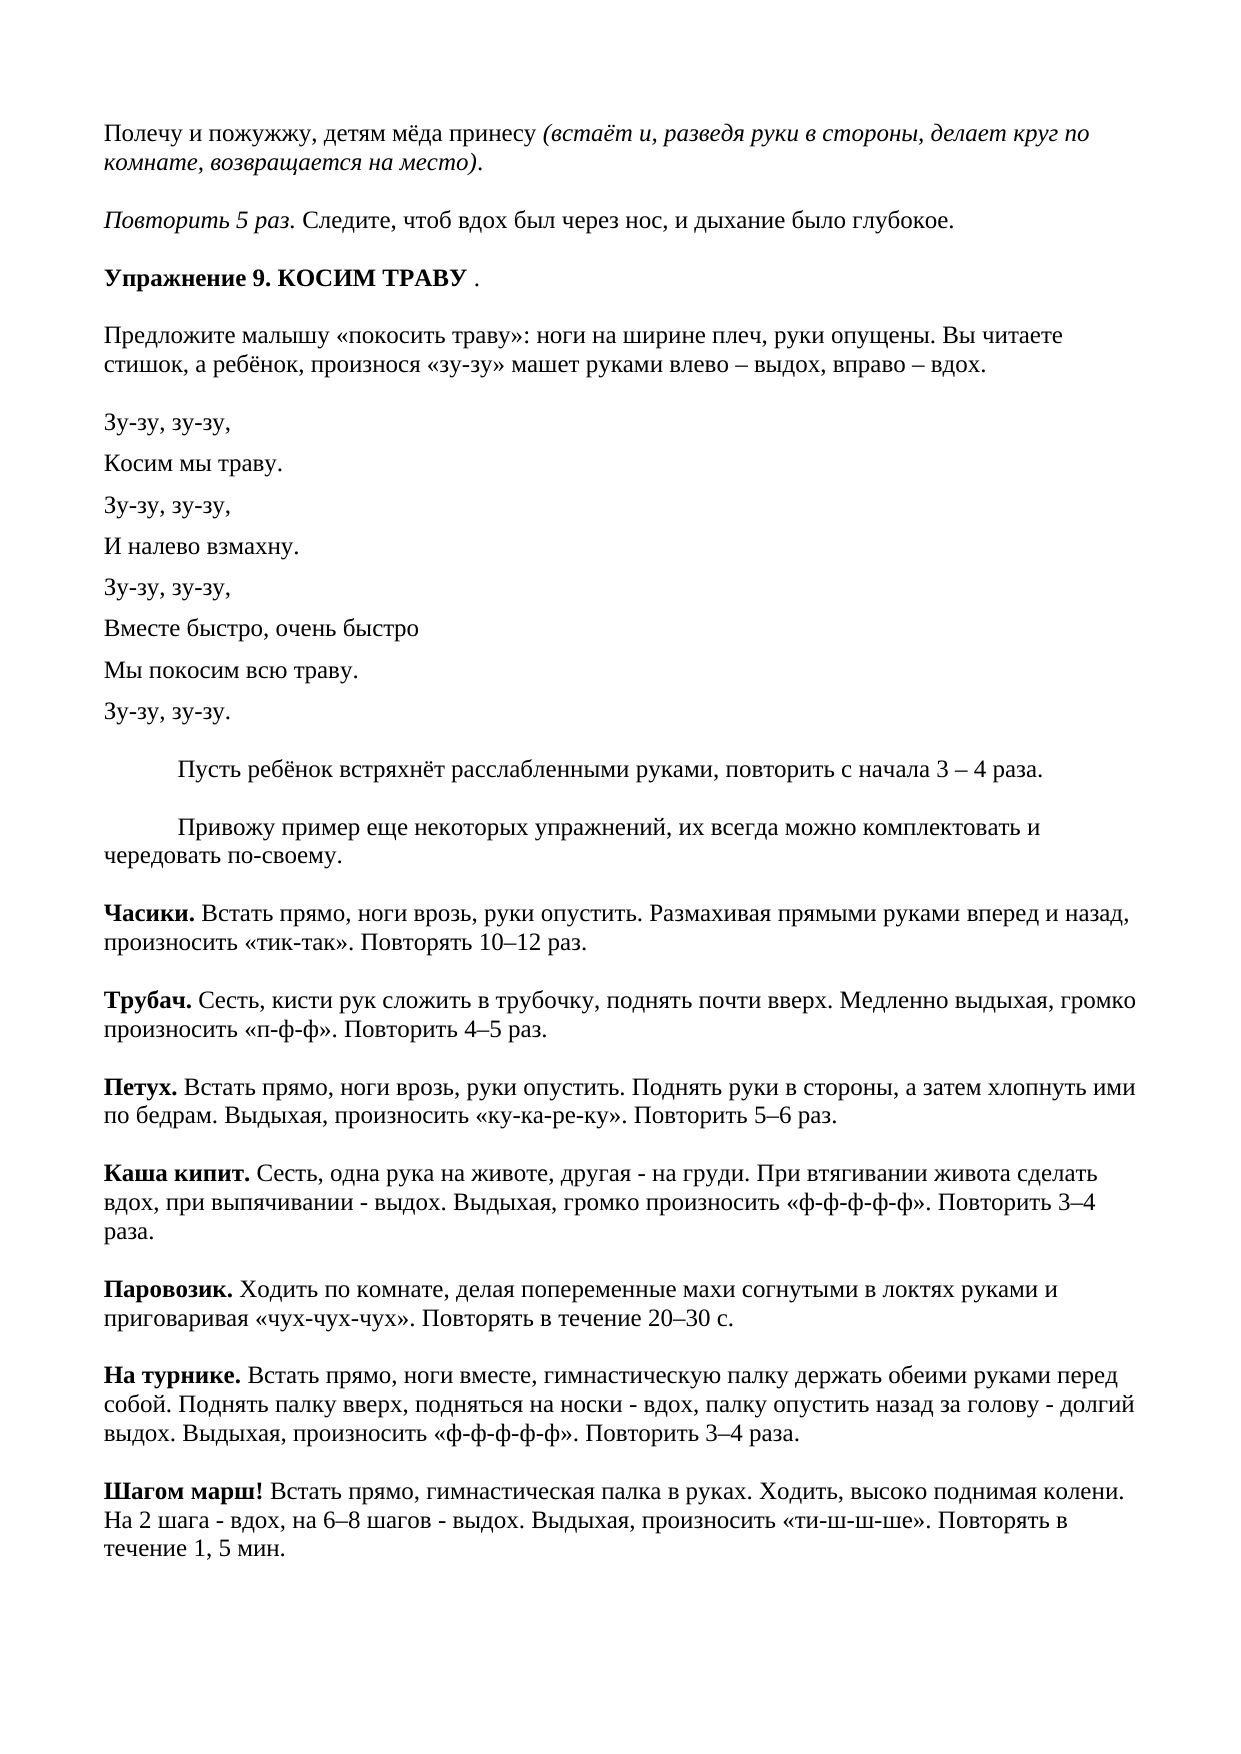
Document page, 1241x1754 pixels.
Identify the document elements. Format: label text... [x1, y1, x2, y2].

text Вместе быстро, очень быстро [103, 613, 1152, 642]
text Привожу пример еще некоторых упражнений, их всегда можно комплектовать и чередовать по-своему. [103, 812, 1152, 869]
text И налево взмахну. [103, 531, 1152, 560]
text Повторить 5 раз. Следите, чтоб вдох был через нос, и дыхание было глубокое. [103, 205, 1152, 233]
text Предложите малышу «покосить траву»: ноги на ширине плеч, руки опущены. Вы читаете стишок, а ребёнок, произнося «зу-зу» машет руками влево – выдох, вправо – вдох. [103, 321, 1152, 378]
text Каша кипит. Сесть, одна рука на животе, другая - на груди. При втягивании живота сделать вдох, при выпячивании - выдох. Выдыхая, громко произносить «ф-ф-ф-ф-ф». Повторить 3–4 раза. [103, 1158, 1152, 1245]
text Зу-зу, зу-зу, [103, 490, 1152, 518]
text Шагом марш! Встать прямо, гимнастическая палка в руках. Ходить, высоко поднимая колени. На 2 шага - вдох, на 6–8 шагов - выдох. Выдыхая, произносить «ти-ш-ш-ше». Повторять в течение 1, 5 мин. [103, 1476, 1152, 1562]
text Трубач. Сесть, кисти рук сложить в трубочку, поднять почти вверх. Медленно выдыхая, громко произносить «п-ф-ф». Повторить 4–5 раз. [103, 985, 1152, 1043]
text Зу-зу, зу-зу, [103, 407, 1152, 436]
text На турнике. Встать прямо, ноги вместе, гимнастическую палку держать обеими руками перед собой. Поднять палку вверх, подняться на носки - вдох, палку опустить назад за голову - долгий выдох. Выдыхая, произносить «ф-ф-ф-ф-ф». Повторить 3–4 раза. [103, 1361, 1152, 1447]
text Упражнение 9. КОСИМ ТРАВУ . [103, 263, 1152, 291]
text Полечу и пожужжу, детям мёда принесу (встаёт и, разведя руки в стороны, делает круг по комнате, возвращается на место). [103, 118, 1152, 176]
text Мы покосим всю траву. [103, 655, 1152, 683]
text Зу-зу, зу-зу, [103, 572, 1152, 601]
text Паровозик. Ходить по комнате, делая попеременные махи согнутыми в локтях руками и приговаривая «чух-чух-чух». Повторять в течение 20–30 с. [103, 1274, 1152, 1331]
text Косим мы траву. [103, 448, 1152, 477]
text Пусть ребёнок встряхнёт расслабленными руками, повторить с начала 3 – 4 раза. [103, 754, 1152, 783]
text Зу-зу, зу-зу. [103, 696, 1152, 725]
text Часики. Встать прямо, ноги врозь, руки опустить. Размахивая прямыми руками вперед и назад, произносить «тик-так». Повторять 10–12 раз. [103, 898, 1152, 956]
text Петух. Встать прямо, ноги врозь, руки опустить. Поднять руки в стороны, а затем хлопнуть ими по бедрам. Выдыхая, произносить «ку-ка-ре-ку». Повторить 5–6 раз. [103, 1072, 1152, 1129]
